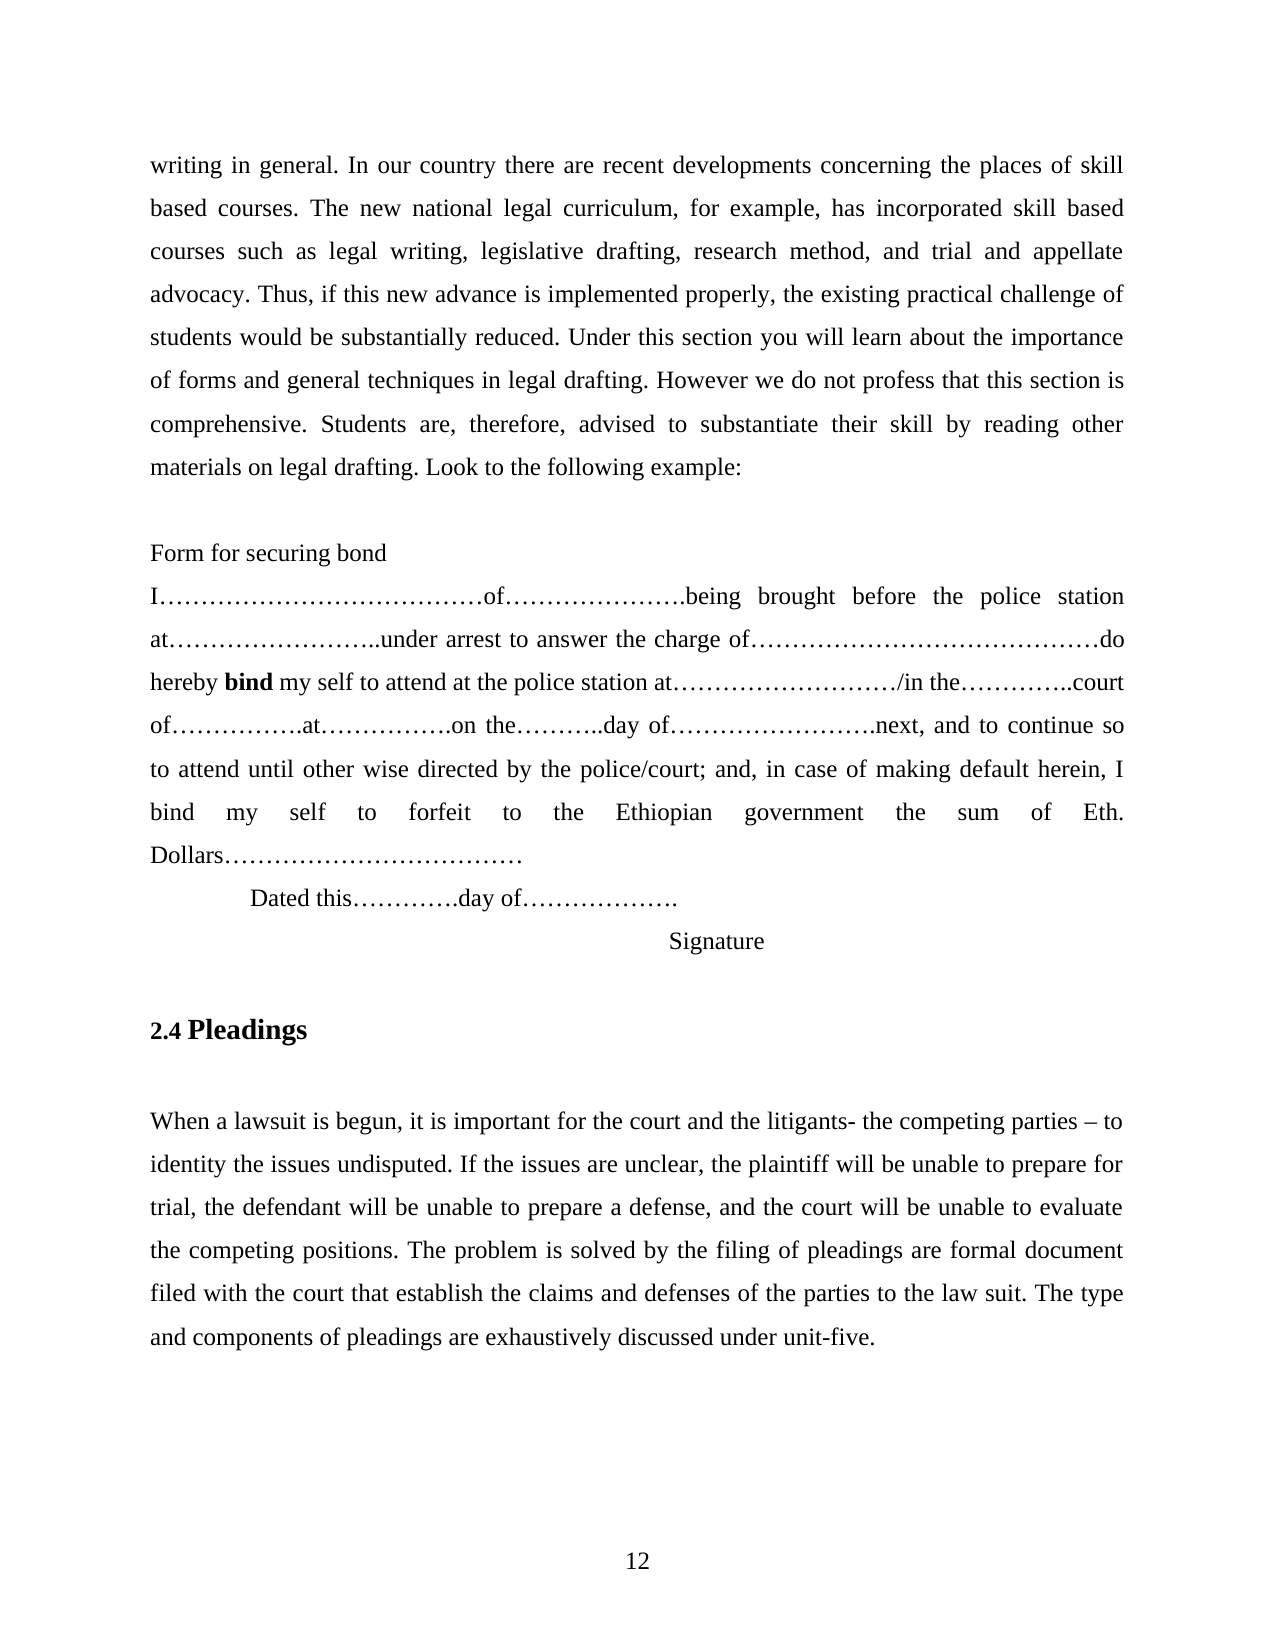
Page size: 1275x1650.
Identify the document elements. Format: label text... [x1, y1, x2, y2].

text Signature [150, 926, 1125, 955]
text When a lawsuit is begun, it is important for the court and the litigants- the competing parties – to identity the issues undisputed. If the issues are unclear, the plaintiff will be unable to prepare for trial, the defendant will be unable to prepare a defense, and the court will be unable to evaluate the competing positions. The problem is solved by the filing of pleadings are formal document filed with the court that establish the claims and defenses of the parties to the law suit. The type and components of pleadings are exhaustively discussed under unit-five. [150, 1106, 1125, 1350]
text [150, 150, 1125, 481]
text Form for securing bond [150, 538, 1125, 567]
text I…………………………………of………………….being brought before the police station at……………………..under arrest to answer the charge of……………………………………do hereby bind my self to attend at the police station at………………………/in the…………..court of…………….at…………….on the………..day of…………………….next, and to continue so to attend until other wise directed by the police/court; and, in case of making default herein, I bind my self to forfeit to the Ethiopian government the sum of Eth. Dollars……………………………… [150, 581, 1125, 869]
text Dated this………….day of………………. [150, 883, 1125, 912]
text 2.4 Pleadings [150, 1012, 1125, 1046]
